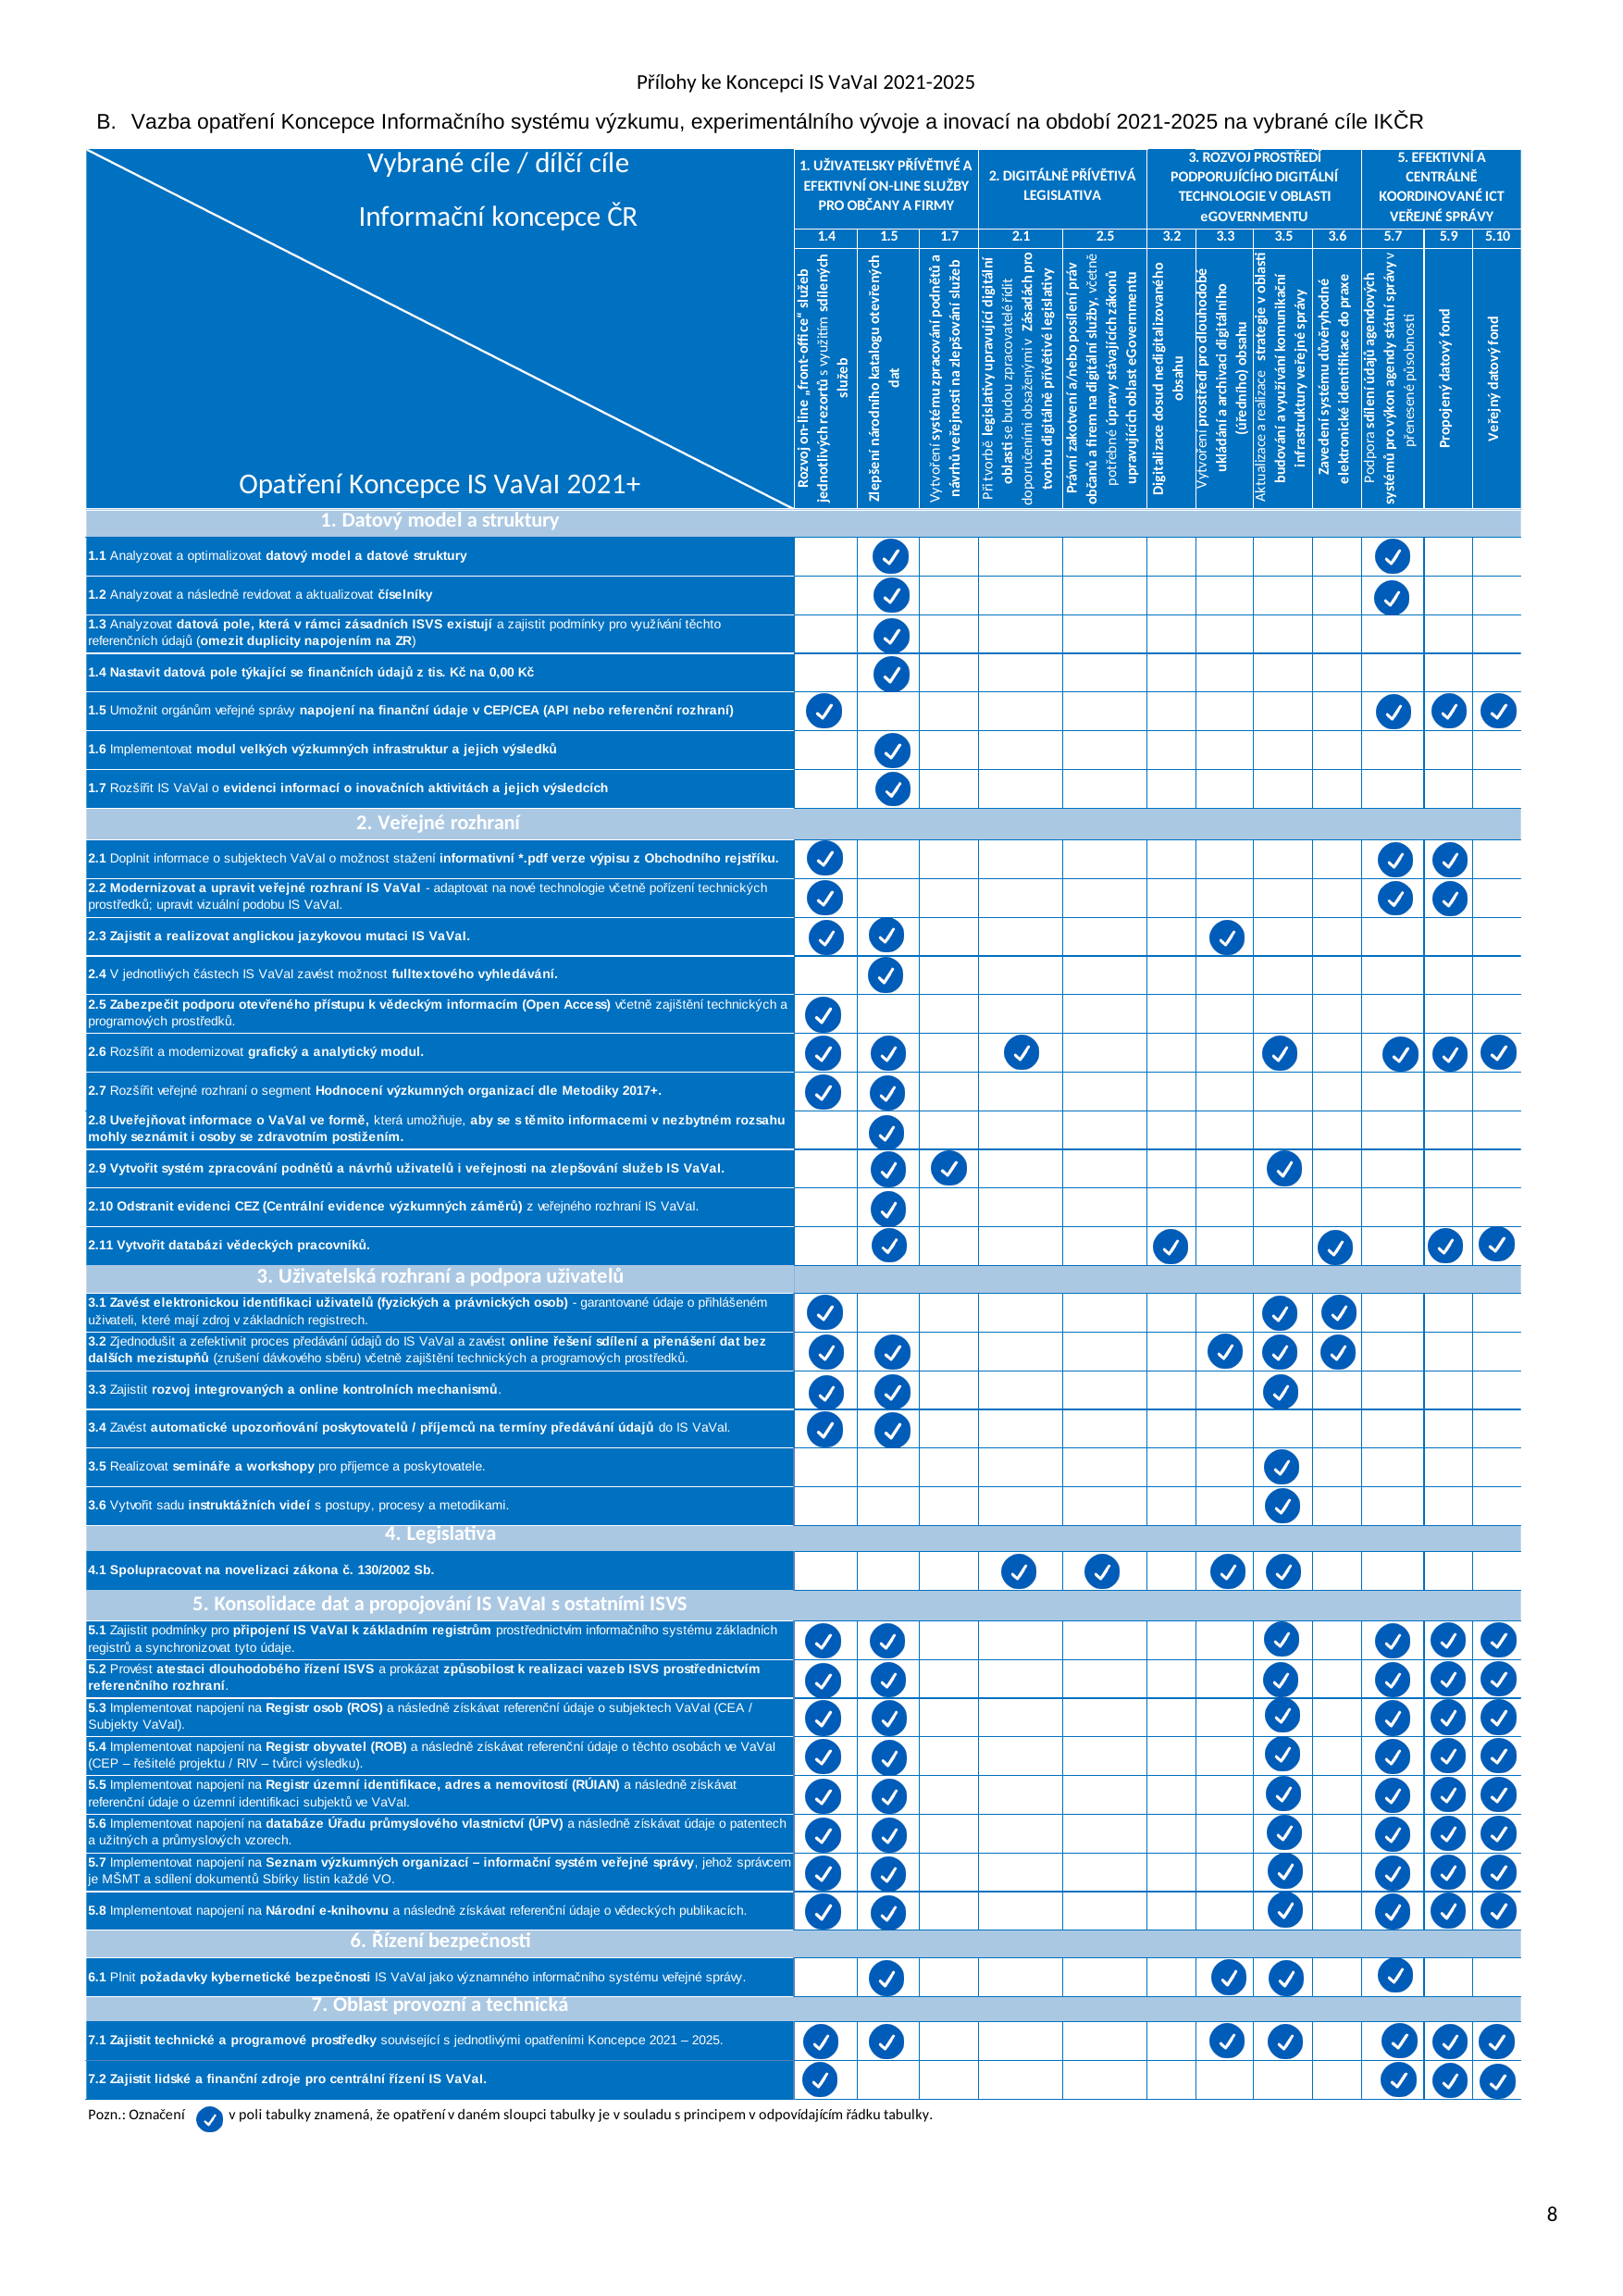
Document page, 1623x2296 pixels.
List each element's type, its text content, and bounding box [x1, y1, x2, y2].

subtitle Vazba opatření Koncepce Informačního systému výzkumu, experimentálního vývoje a inovací na období 2021-2025 na vybrané cíle IKČR [96, 109, 1557, 133]
